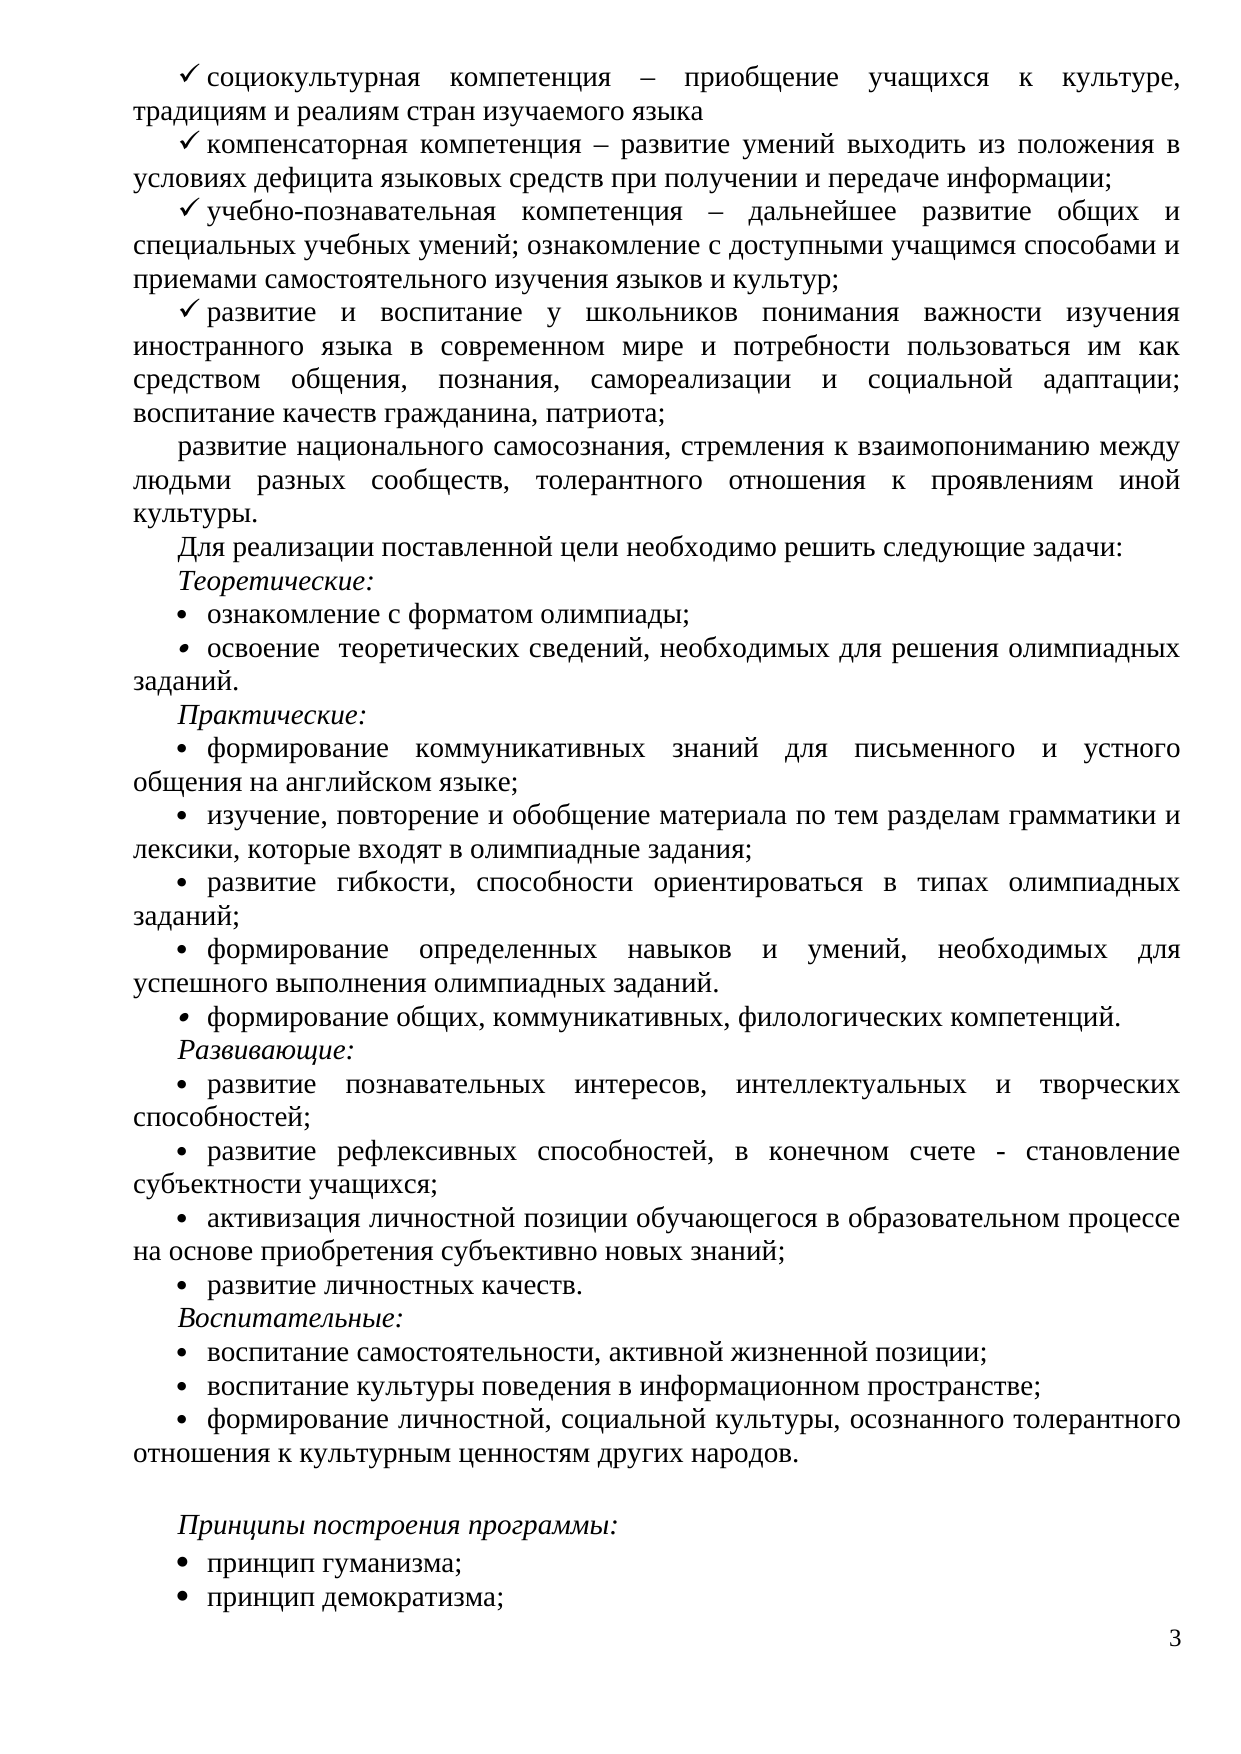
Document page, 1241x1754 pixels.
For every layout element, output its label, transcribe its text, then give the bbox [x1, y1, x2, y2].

list принцип гуманизма; [133, 1545, 1181, 1579]
text развитие национального самосознания, стремления к взаимопониманию между людьми разных сообществ, толерантного отношения к проявлениям иной культуры. [133, 428, 1181, 529]
text Для реализации поставленной цели необходимо решить следующие задачи: [133, 529, 1181, 563]
text Теоретические: [133, 563, 1181, 596]
list формирование личностной, социальной культуры, осознанного толерантного отношения к культурным ценностям других народов. [133, 1401, 1181, 1468]
list развитие рефлексивных способностей, в конечном счете - становление субъектности учащихся; [133, 1133, 1181, 1200]
list социокультурная компетенция – приобщение учащихся к культуре, традициям и реалиям стран изучаемого языка [133, 59, 1181, 126]
list изучение, повторение и обобщение материала по тем разделам грамматики и лексики, которые входят в олимпиадные задания; [133, 797, 1181, 864]
list учебно-познавательная компетенция – дальнейшее развитие общих и специальных учебных умений; ознакомление с доступными учащимся способами и приемами самостоятельного изучения языков и культур; [133, 193, 1181, 294]
list формирование общих, коммуникативных, филологических компетенций. [133, 999, 1181, 1032]
text Развивающие: [133, 1032, 1181, 1066]
list компенсаторная компетенция – развитие умений выходить из положения в условиях дефицита языковых средств при получении и передаче информации; [133, 126, 1181, 193]
list формирование коммуникативных знаний для письменного и устного общения на английском языке; [133, 730, 1181, 797]
text Принципы построения программы: [133, 1507, 1181, 1540]
list освоение теоретических сведений, необходимых для решения олимпиадных заданий. [133, 630, 1181, 697]
list развитие личностных качеств. [133, 1267, 1181, 1301]
list формирование определенных навыков и умений, необходимых для успешного выполнения олимпиадных заданий. [133, 932, 1181, 999]
list развитие познавательных интересов, интеллектуальных и творческих способностей; [133, 1066, 1181, 1133]
list воспитание культуры поведения в информационном пространстве; [133, 1368, 1181, 1401]
text Практические: [133, 697, 1181, 730]
list активизация личностной позиции обучающегося в образовательном процессе на основе приобретения субъективно новых знаний; [133, 1200, 1181, 1267]
list принцип демократизма; [133, 1579, 1181, 1613]
list развитие гибкости, способности ориентироваться в типах олимпиадных заданий; [133, 864, 1181, 932]
list ознакомление с форматом олимпиады; [133, 596, 1181, 630]
list воспитание самостоятельности, активной жизненной позиции; [133, 1334, 1181, 1368]
list развитие и воспитание у школьников понимания важности изучения иностранного языка в современном мире и потребности пользоваться им как средством общения, познания, самореализации и социальной адаптации; воспитание качеств гражданина, патриота; [133, 294, 1181, 428]
text Воспитательные: [133, 1301, 1181, 1334]
